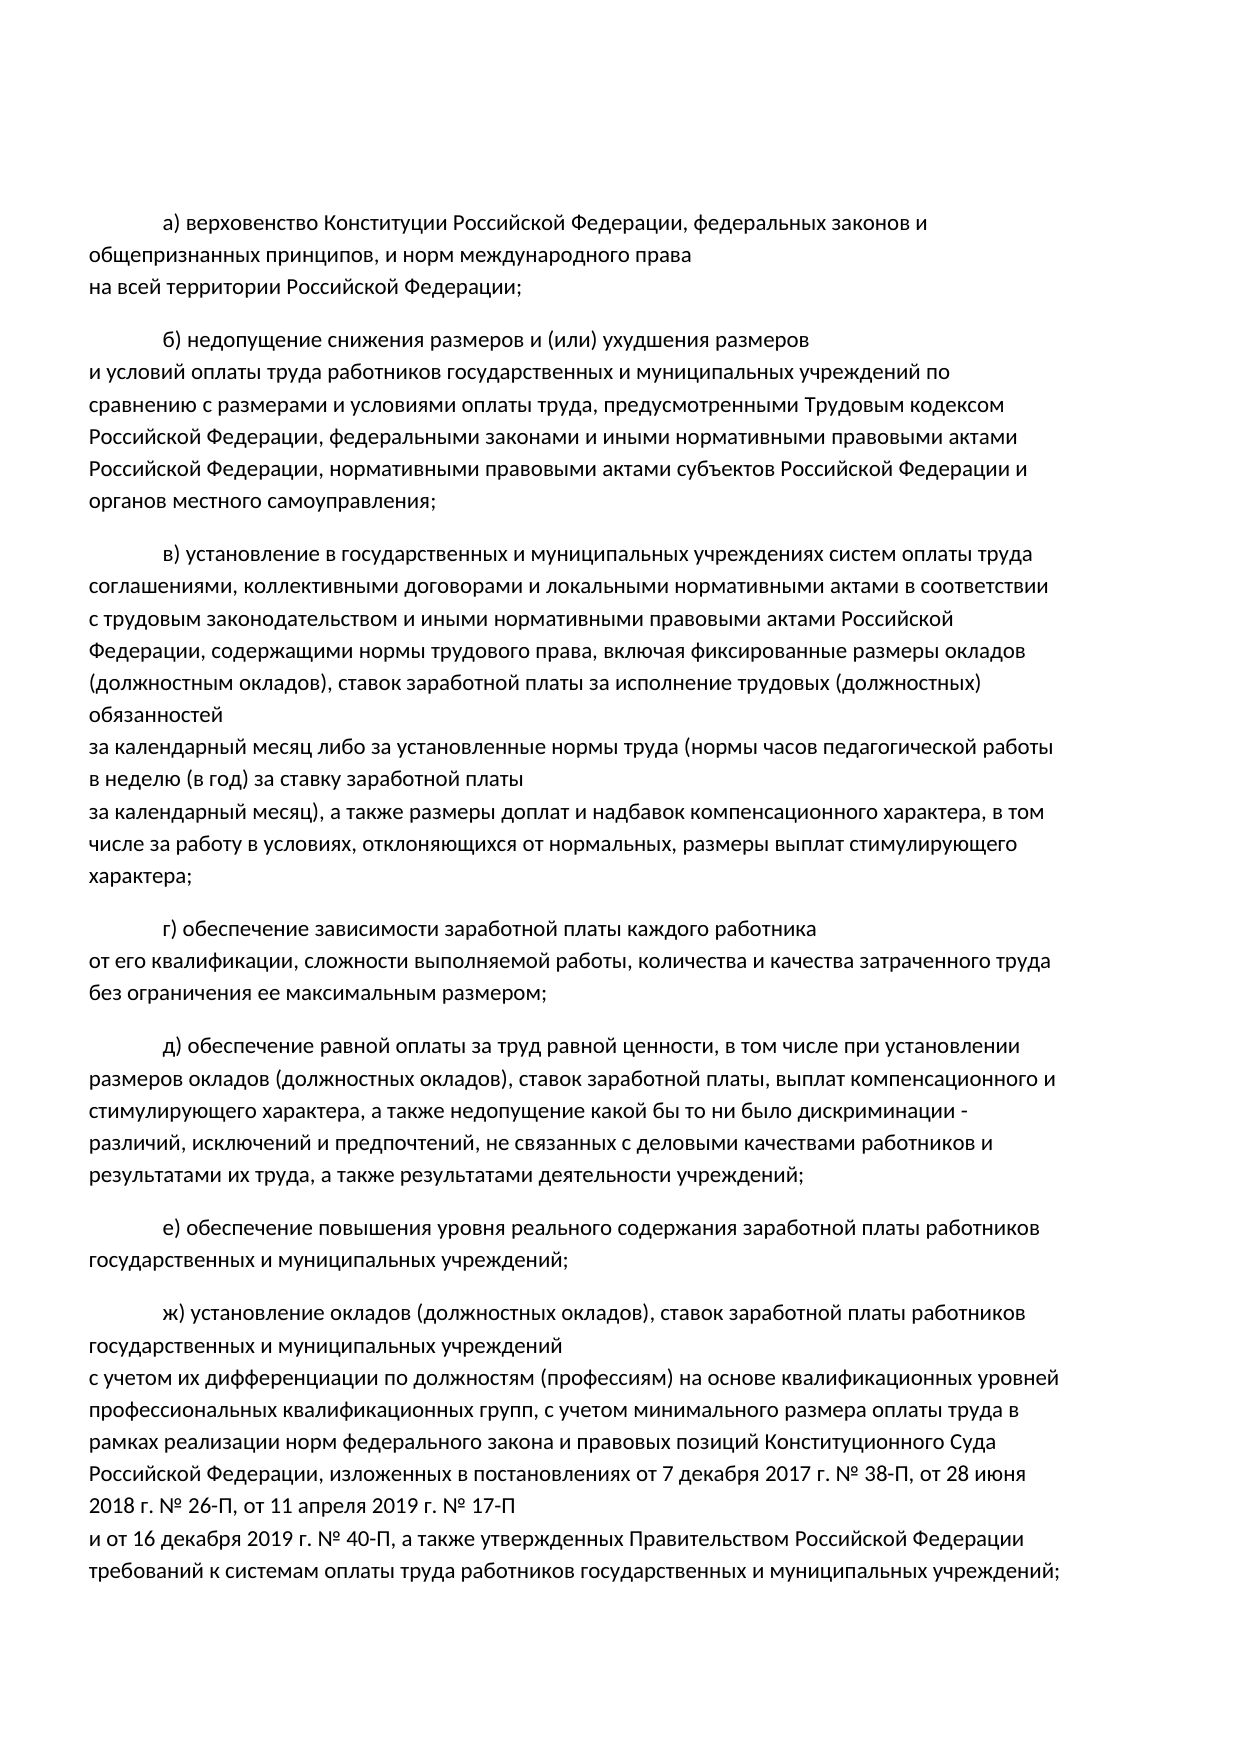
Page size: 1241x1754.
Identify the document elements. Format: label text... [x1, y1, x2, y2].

text ж) установление окладов (должностных окладов), ставок заработной платы работников государственных и муниципальных учреждений с учетом их дифференциации по должностям (профессиям) на основе квалификационных уровней профессиональных квалификационных групп, с учетом минимального размера оплаты труда в рамках реализации норм федерального закона и правовых позиций Конституционного Суда Российской Федерации, изложенных в постановлениях от 7 декабря . № 38-П, от 28 июня . № 26-П, от 11 апреля . № 17-П и от 16 декабря . № 40-П, а также утвержденных Правительством Российской Федерации требований к системам оплаты труда работников государственных и муниципальных учреждений; [88, 1298, 1063, 1584]
text г) обеспечение зависимости заработной платы каждого работника от его квалификации, сложности выполняемой работы, количества и качества затраченного труда без ограничения ее максимальным размером; [88, 914, 1063, 1007]
text б) недопущение снижения размеров и (или) ухудшения размеров и условий оплаты труда работников государственных и муниципальных учреждений по сравнению с размерами и условиями оплаты труда, предусмотренными Трудовым кодексом Российской Федерации, федеральными законами и иными нормативными правовыми актами Российской Федерации, нормативными правовыми актами субъектов Российской Федерации и органов местного самоуправления; [88, 325, 1063, 514]
text в) установление в государственных и муниципальных учреждениях систем оплаты труда соглашениями, коллективными договорами и локальными нормативными актами в соответствии с трудовым законодательством и иными нормативными правовыми актами Российской Федерации, содержащими нормы трудового права, включая фиксированные размеры окладов (должностным окладов), ставок заработной платы за исполнение трудовых (должностных) обязанностей за календарный месяц либо за установленные нормы труда (нормы часов педагогической работы в неделю (в год) за ставку заработной платы за календарный месяц), а также размеры доплат и надбавок компенсационного характера, в том числе за работу в условиях, отклоняющихся от нормальных, размеры выплат стимулирующего характера; [88, 539, 1063, 889]
text д) обеспечение равной оплаты за труд равной ценности, в том числе при установлении размеров окладов (должностных окладов), ставок заработной платы, выплат компенсационного и стимулирующего характера, а также недопущение какой бы то ни было дискриминации - различий, исключений и предпочтений, не связанных с деловыми качествами работников и результатами их труда, а также результатами деятельности учреждений; [88, 1032, 1063, 1188]
text а) верховенство Конституции Российской Федерации, федеральных законов и общепризнанных принципов, и норм международного права на всей территории Российской Федерации; [88, 208, 1063, 300]
text е) обеспечение повышения уровня реального содержания заработной платы работников государственных и муниципальных учреждений; [88, 1213, 1063, 1273]
